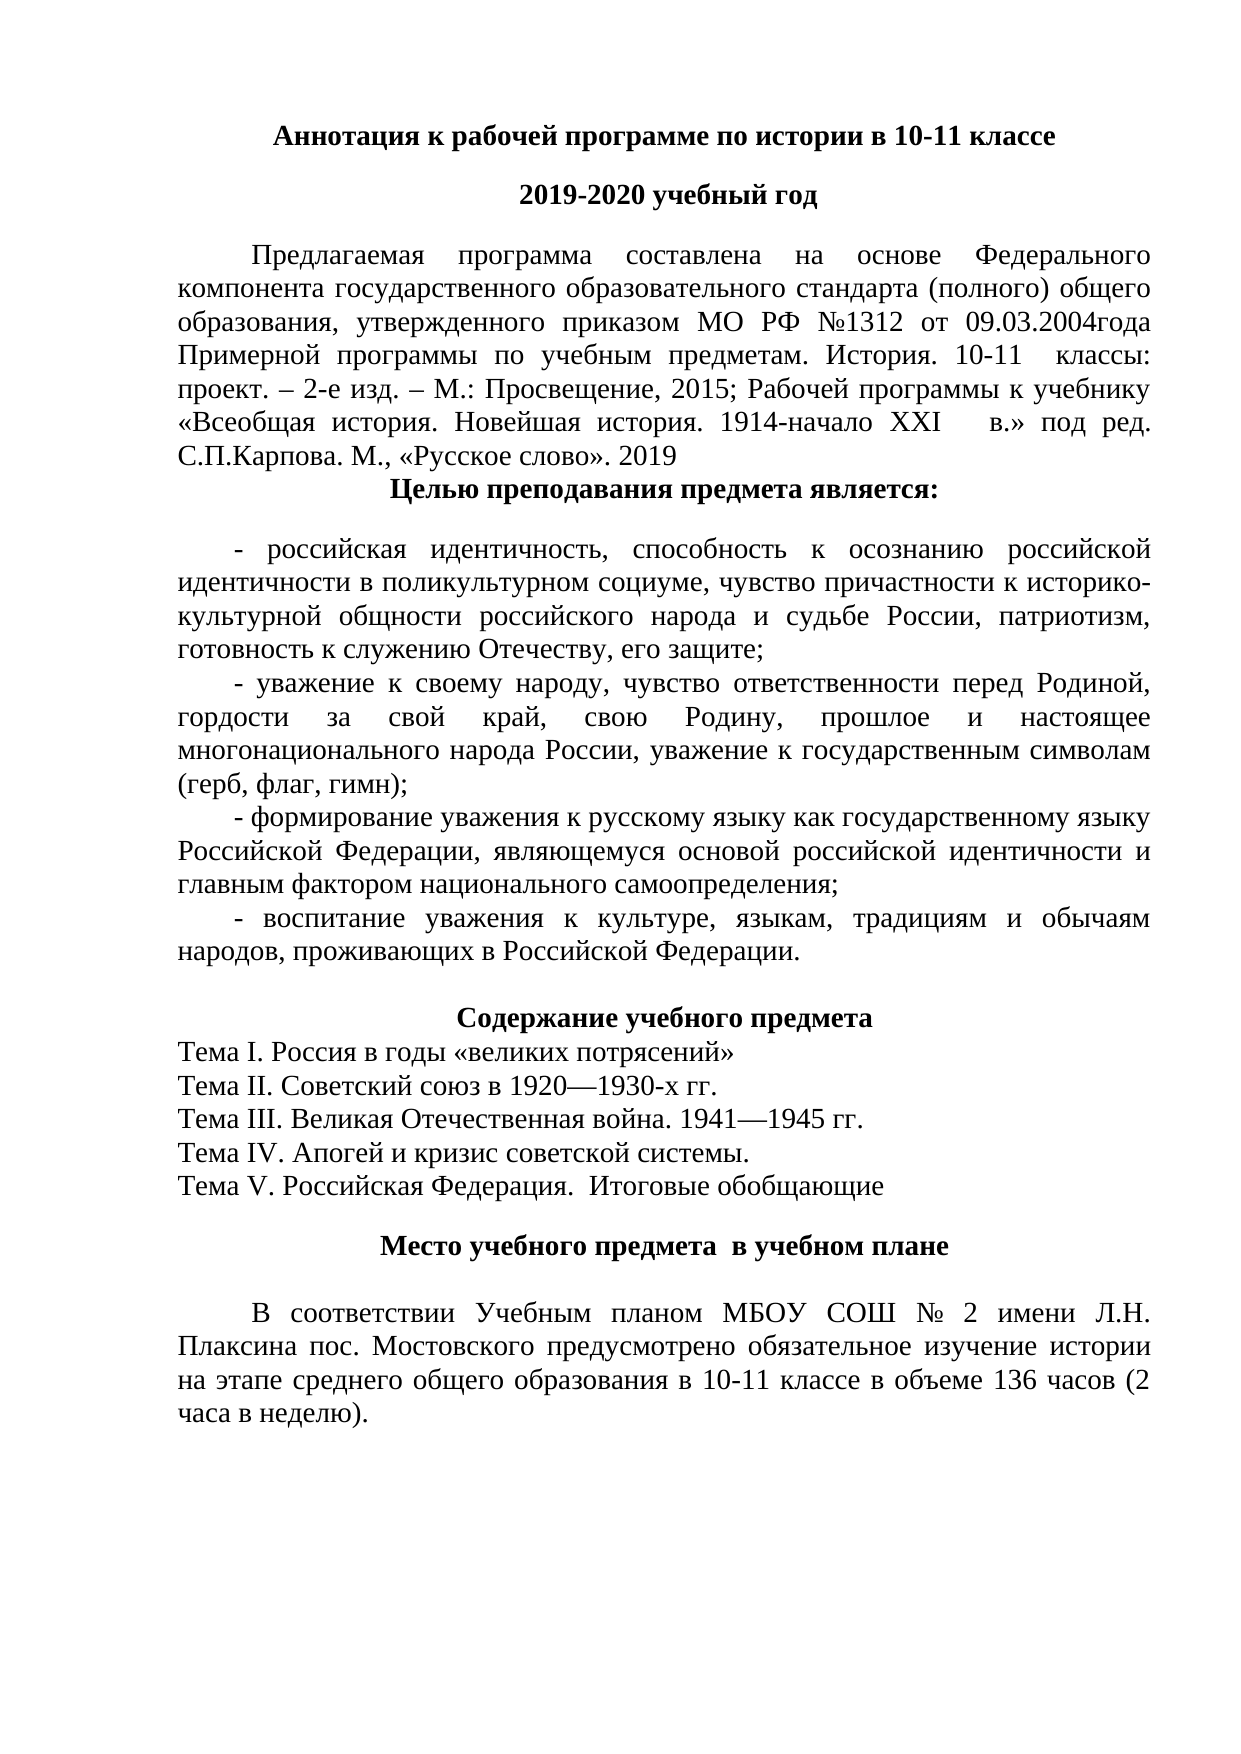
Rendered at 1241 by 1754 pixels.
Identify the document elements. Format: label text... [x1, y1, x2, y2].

text Место учебного предмета в учебном плане [177, 1228, 1152, 1261]
text Аннотация к рабочей программе по истории в 10-11 классе [177, 118, 1152, 152]
text Тема II. Советский союз в 1920—1930-х гг. [177, 1068, 1152, 1101]
text Тема V. Российская Федерация. Итоговые обобщающие [177, 1168, 1152, 1202]
text 2019-2020 учебный год [177, 177, 1152, 211]
text - уважение к своему народу, чувство ответственности перед Родиной, гордости за свой край, свою Родину, прошлое и настоящее многонационального народа России, уважение к государственным символам (герб, флаг, гимн); [177, 665, 1152, 799]
text Тема III. Великая Отечественная война. 1941—1945 гг. [177, 1101, 1152, 1135]
text В соответствии Учебным планом МБОУ СОШ № 2 имени Л.Н. Плаксина пос. Мостовского предусмотрено обязательное изучение истории на этапе среднего общего образования в 10-11 классе в объеме 136 часов (2 часа в неделю). [177, 1295, 1152, 1429]
text - формирование уважения к русскому языку как государственному языку Российской Федерации, являющемуся основой российской идентичности и главным фактором национального самоопределения; [177, 799, 1152, 900]
text Предлагаемая программа составлена на основе Федерального компонента государственного образовательного стандарта (полного) общего образования, утвержденного приказом МО РФ №1312 от 09.03.2004года Примерной программы по учебным предметам. История. 10-11 классы: проект. – 2-е изд. – М.: Просвещение, 2015; Рабочей программы к учебнику «Всеобщая история. Новейшая история. 1914-начало XXI в.» под ред. С.П.Карпова. М., «Русское слово». 2019 [177, 237, 1152, 472]
text Содержание учебного предмета [177, 1001, 1152, 1034]
text Тема I. Россия в годы «великих потрясений» [177, 1034, 1152, 1068]
text Тема IV. Апогей и кризис советской системы. [177, 1135, 1152, 1168]
text - воспитание уважения к культуре, языкам, традициям и обычаям народов, проживающих в Российской Федерации. [177, 900, 1152, 967]
text - российская идентичность, способность к осознанию российской идентичности в поликультурном социуме, чувство причастности к историко-культурной общности российского народа и судьбе России, патриотизм, готовность к служению Отечеству, его защите; [177, 531, 1152, 665]
text Целью преподавания предмета является: [177, 472, 1152, 505]
